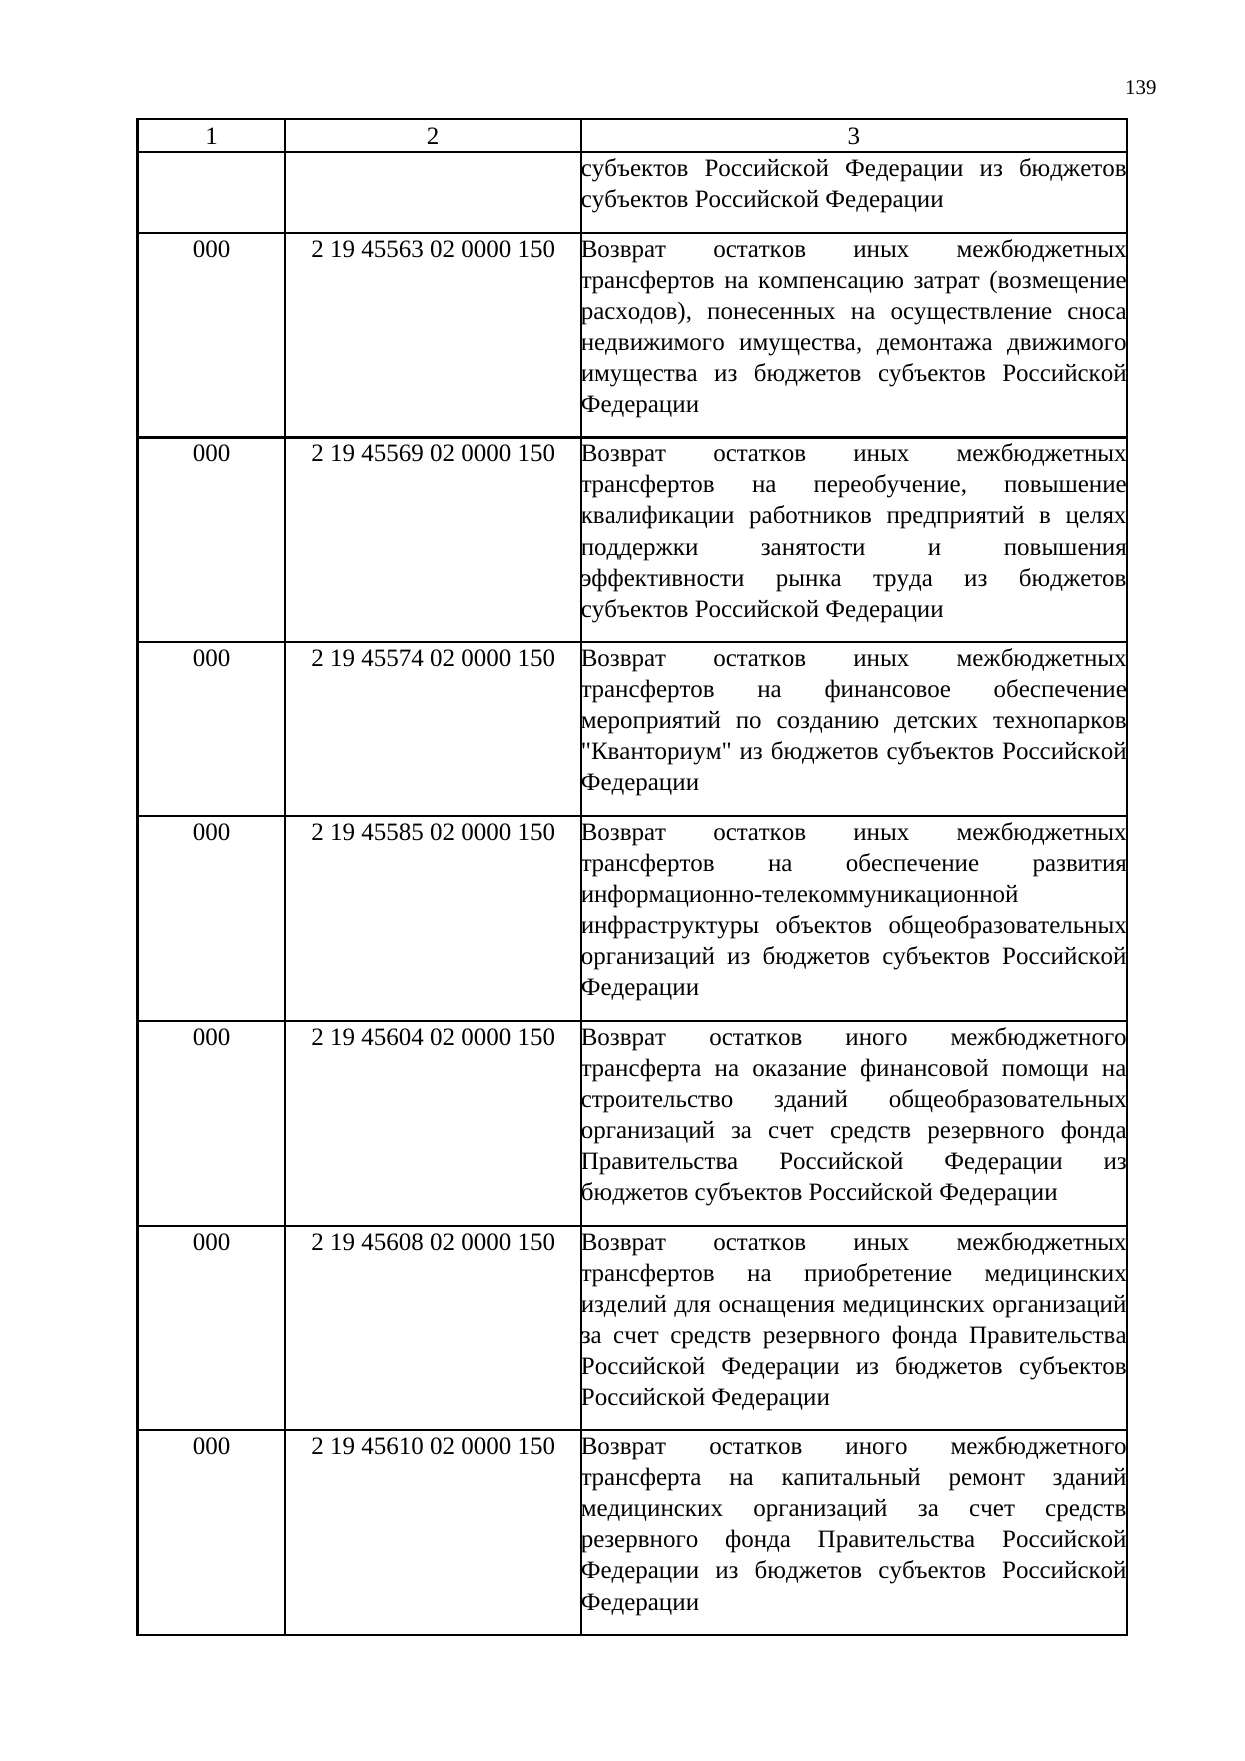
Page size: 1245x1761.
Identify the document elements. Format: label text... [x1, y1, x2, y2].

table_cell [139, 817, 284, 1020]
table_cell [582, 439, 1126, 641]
table_header 1 [139, 120, 284, 151]
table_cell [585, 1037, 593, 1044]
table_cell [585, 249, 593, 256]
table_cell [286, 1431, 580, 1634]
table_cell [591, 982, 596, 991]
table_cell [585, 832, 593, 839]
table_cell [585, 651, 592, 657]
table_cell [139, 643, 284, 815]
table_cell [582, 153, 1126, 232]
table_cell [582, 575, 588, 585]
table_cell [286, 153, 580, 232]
table_header 3 [582, 120, 1126, 151]
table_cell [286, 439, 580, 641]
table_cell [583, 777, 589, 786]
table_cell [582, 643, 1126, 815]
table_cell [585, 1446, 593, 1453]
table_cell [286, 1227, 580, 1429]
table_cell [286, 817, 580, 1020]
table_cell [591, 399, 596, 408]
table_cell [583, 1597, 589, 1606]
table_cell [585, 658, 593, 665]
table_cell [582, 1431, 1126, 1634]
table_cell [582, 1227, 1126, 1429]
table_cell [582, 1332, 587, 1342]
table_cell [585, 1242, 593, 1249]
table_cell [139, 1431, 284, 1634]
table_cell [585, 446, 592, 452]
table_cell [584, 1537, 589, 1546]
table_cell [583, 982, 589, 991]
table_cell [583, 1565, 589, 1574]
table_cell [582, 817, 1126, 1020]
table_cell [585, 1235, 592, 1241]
table_header 2 [286, 120, 580, 151]
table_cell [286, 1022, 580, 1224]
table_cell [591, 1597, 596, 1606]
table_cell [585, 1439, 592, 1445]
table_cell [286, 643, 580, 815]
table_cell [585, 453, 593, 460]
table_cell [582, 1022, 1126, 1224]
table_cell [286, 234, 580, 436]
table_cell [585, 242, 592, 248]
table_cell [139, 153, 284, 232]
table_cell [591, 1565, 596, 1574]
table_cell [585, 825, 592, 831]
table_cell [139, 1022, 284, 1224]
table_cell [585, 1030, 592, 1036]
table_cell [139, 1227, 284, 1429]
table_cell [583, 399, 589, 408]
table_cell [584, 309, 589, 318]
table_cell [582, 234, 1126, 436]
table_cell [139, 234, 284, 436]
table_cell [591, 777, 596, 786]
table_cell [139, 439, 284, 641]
